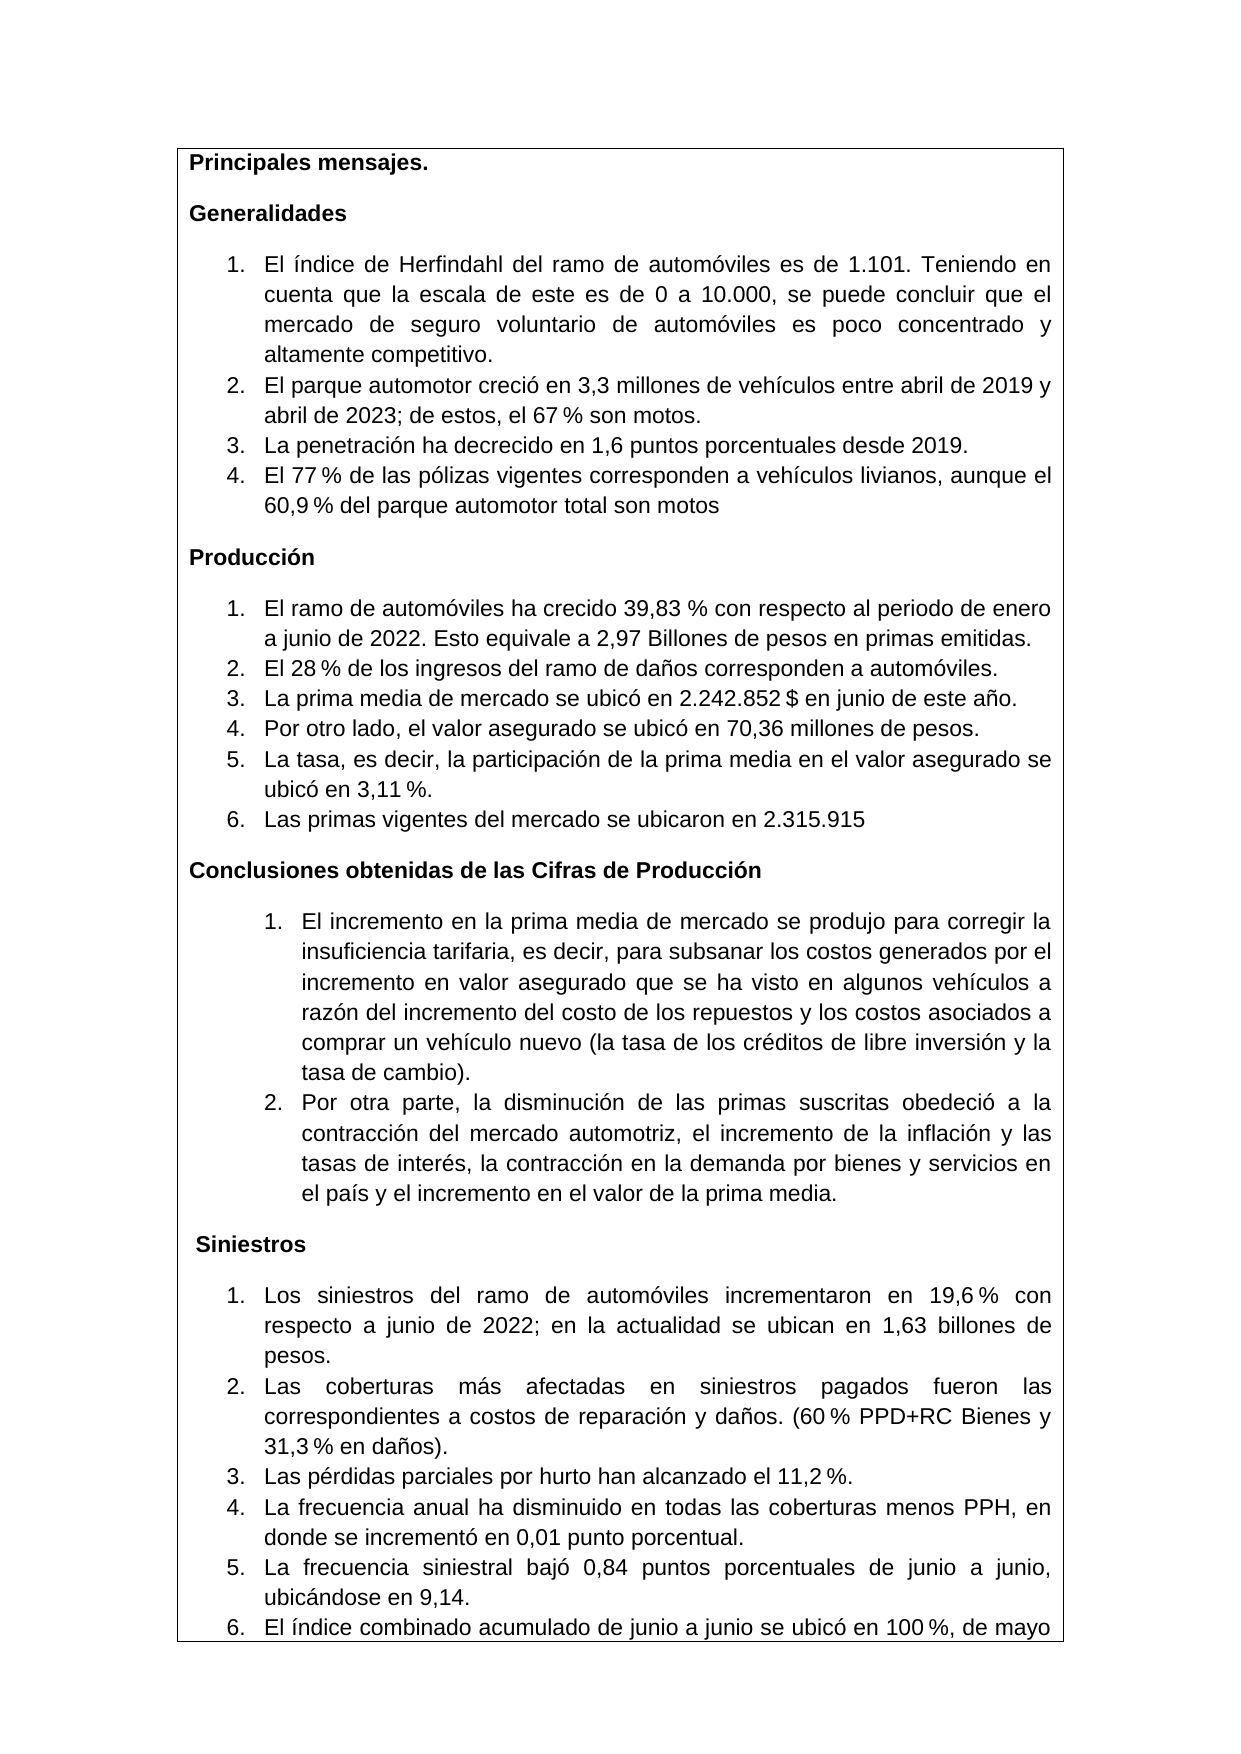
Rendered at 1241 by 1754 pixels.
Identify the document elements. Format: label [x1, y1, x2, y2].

table_cell [178, 149, 1063, 1641]
